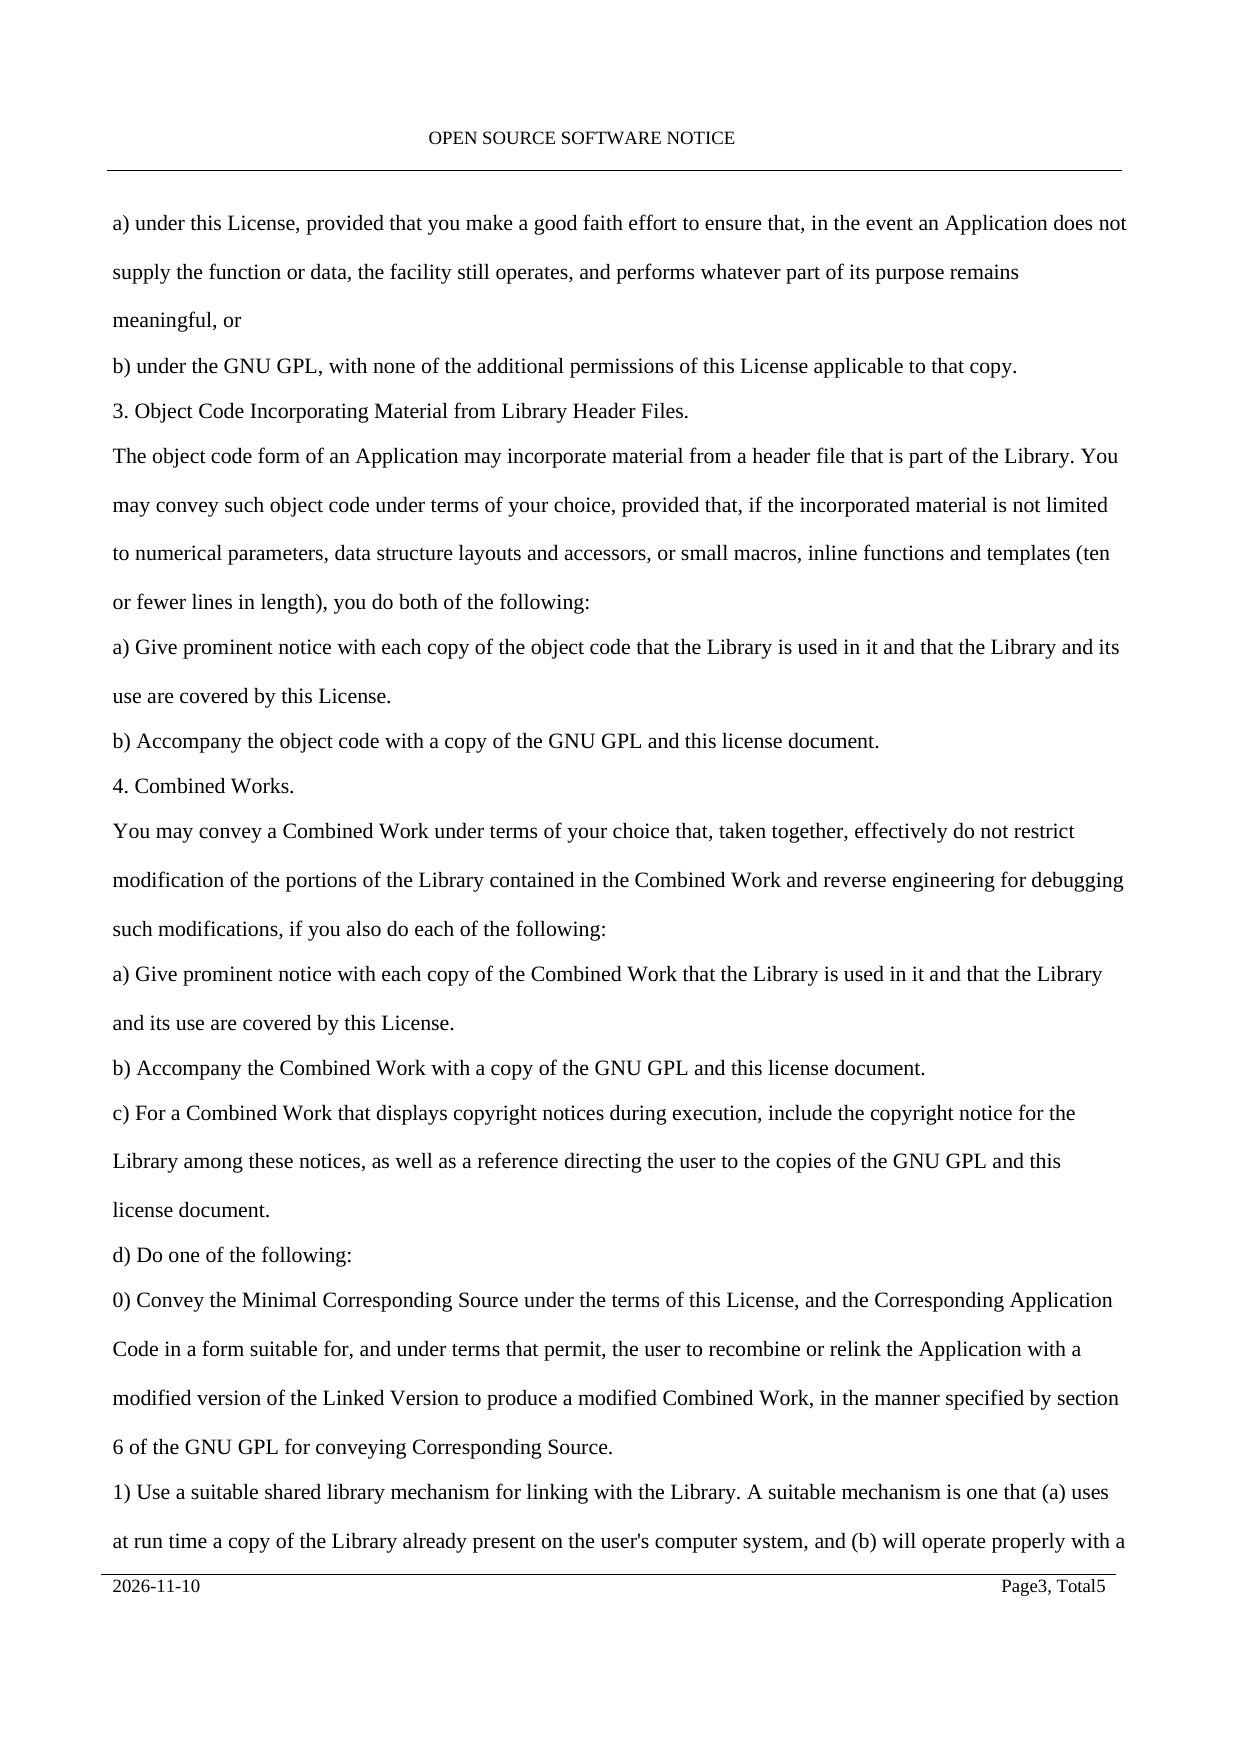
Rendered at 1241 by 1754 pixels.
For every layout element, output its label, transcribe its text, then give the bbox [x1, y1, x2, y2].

text a) under this License, provided that you make a good faith effort to ensure that, in the event an Application does not supply the function or data, the facility still operates, and performs whatever part of its purpose remains meaningful, or [112, 206, 1128, 336]
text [112, 1475, 1128, 1556]
text 0) Convey the Minimal Corresponding Source under the terms of this License, and the Corresponding Application Code in a form suitable for, and under terms that permit, the user to recombine or relink the Application with a modified version of the Linked Version to produce a modified Combined Work, in the manner specified by section 6 of the GNU GPL for conveying Corresponding Source. [112, 1284, 1128, 1463]
text 3. Object Code Incorporating Material from Library Header Files. [112, 394, 1128, 427]
text a) Give prominent notice with each copy of the object code that the Library is used in it and that the Library and its use are covered by this License. [112, 631, 1128, 712]
text d) Do one of the following: [112, 1239, 1128, 1271]
text b) Accompany the Combined Work with a copy of the GNU GPL and this license document. [112, 1051, 1128, 1083]
text a) Give prominent notice with each copy of the Combined Work that the Library is used in it and that the Library and its use are covered by this License. [112, 957, 1128, 1038]
text You may convey a Combined Work under terms of your choice that, taken together, effectively do not restrict modification of the portions of the Library contained in the Combined Work and reverse engineering for debugging such modifications, if you also do each of the following: [112, 814, 1128, 944]
text b) under the GNU GPL, with none of the additional permissions of this License applicable to that copy. [112, 349, 1128, 381]
text b) Accompany the object code with a copy of the GNU GPL and this license document. [112, 724, 1128, 757]
text 4. Combined Works. [112, 769, 1128, 802]
text c) For a Combined Work that displays copyright notices during execution, include the copyright notice for the Library among these notices, as well as a reference directing the user to the copies of the GNU GPL and this license document. [112, 1096, 1128, 1226]
text The object code form of an Application may incorporate material from a header file that is part of the Library. You may convey such object code under terms of your choice, provided that, if the incorporated material is not limited to numerical parameters, data structure layouts and accessors, or small macros, inline functions and templates (ten or fewer lines in length), you do both of the following: [112, 439, 1128, 618]
